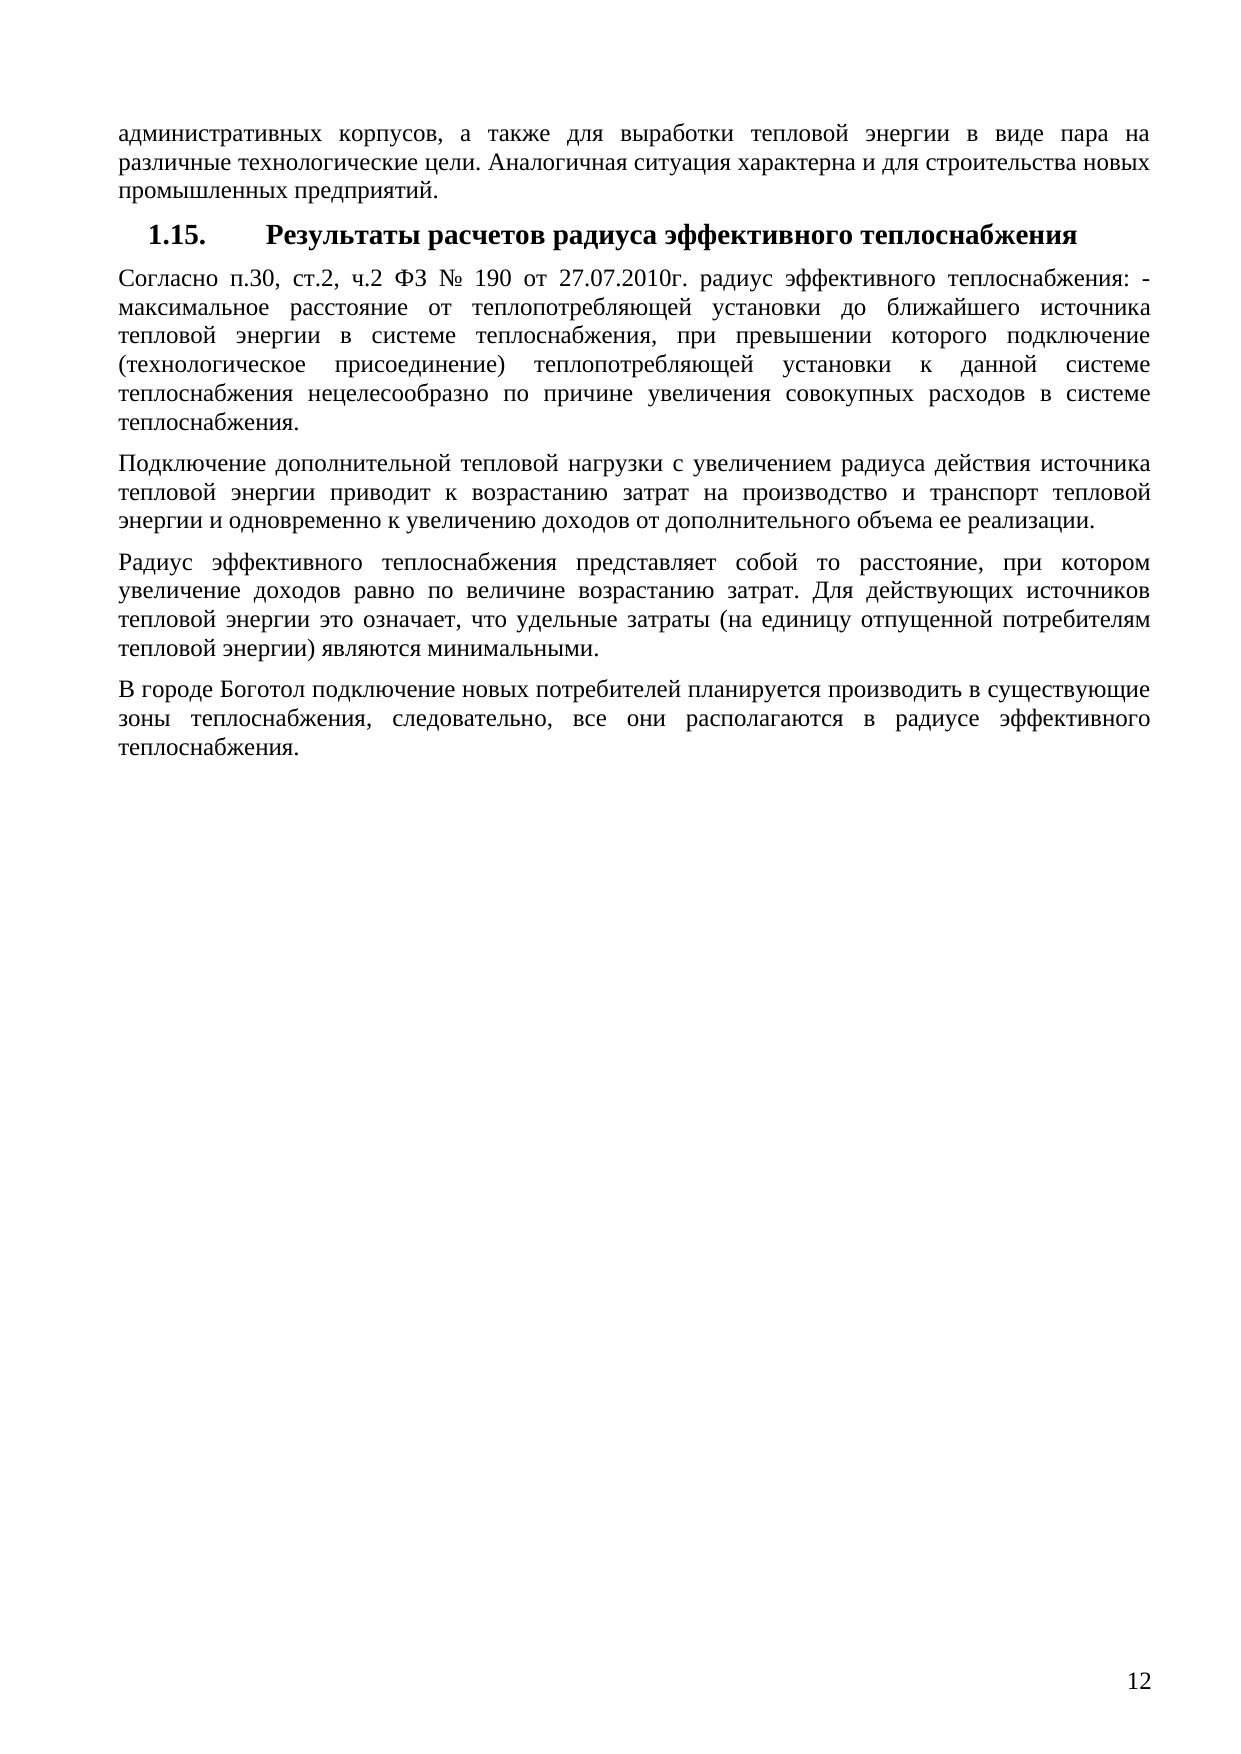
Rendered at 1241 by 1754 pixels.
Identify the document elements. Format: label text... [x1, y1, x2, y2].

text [118, 118, 1152, 204]
text В городе Боготол подключение новых потребителей планируется производить в существующие зоны теплоснабжения, следовательно, все они располагаются в радиусе эффективного теплоснабжения. [118, 674, 1152, 760]
text Подключение дополнительной тепловой нагрузки с увеличением радиуса действия источника тепловой энергии приводит к возрастанию затрат на производство и транспорт тепловой энергии и одновременно к увеличению доходов от дополнительного объема ее реализации. [118, 448, 1152, 534]
text Радиус эффективного теплоснабжения представляет собой то расстояние, при котором увеличение доходов равно по величине возрастанию затрат. Для действующих источников тепловой энергии это означает, что удельные затраты (на единицу отпущенной потребителям тепловой энергии) являются минимальными. [118, 547, 1152, 662]
list Результаты расчетов радиуса эффективного теплоснабжения [148, 217, 1152, 250]
text Согласно п.30, ст.2, ч.2 ФЗ № 190 от 27.07.2010г. радиус эффективного теплоснабжения: - максимальное расстояние от теплопотребляющей установки до ближайшего источника тепловой энергии в системе теплоснабжения, при превышении которого подключение (технологическое присоединение) теплопотребляющей установки к данной системе теплоснабжения нецелесообразно по причине увеличения совокупных расходов в системе теплоснабжения. [118, 263, 1152, 435]
